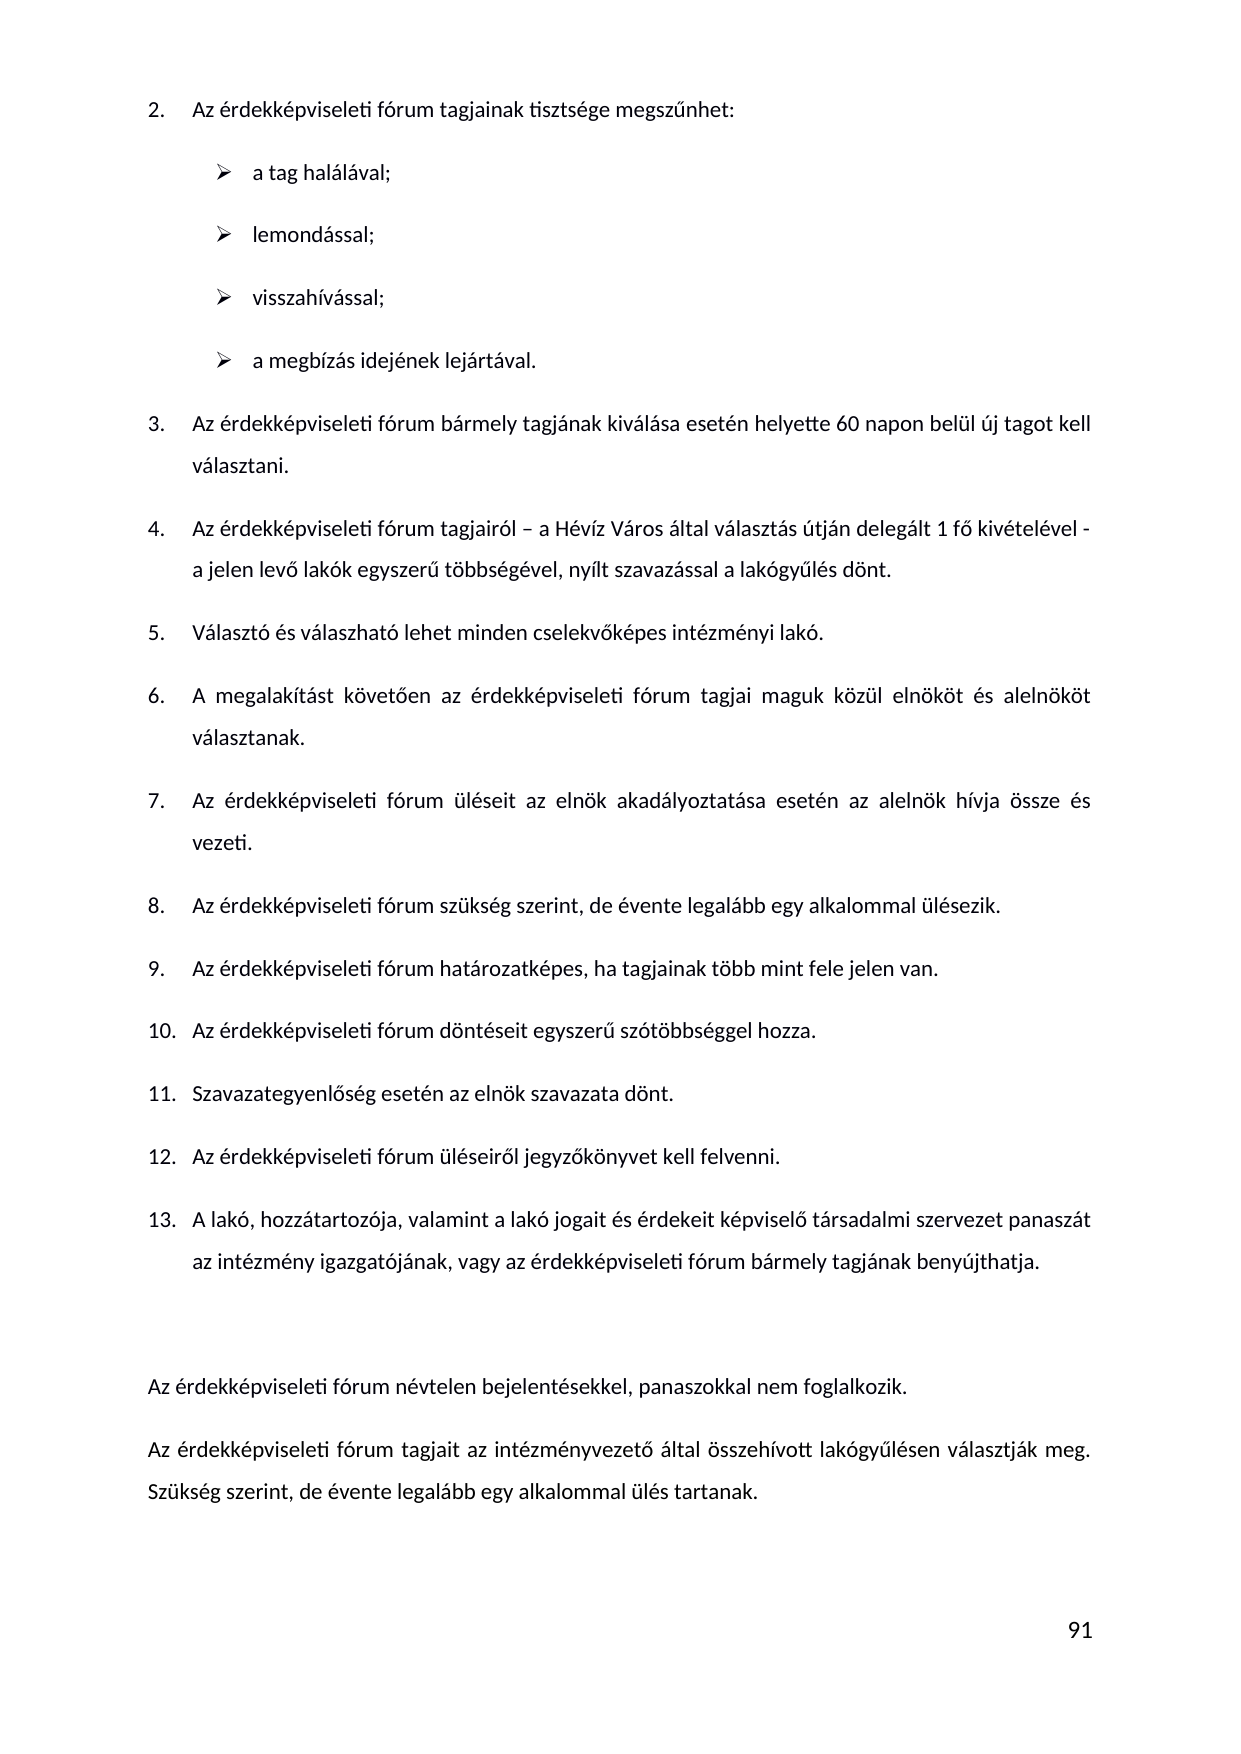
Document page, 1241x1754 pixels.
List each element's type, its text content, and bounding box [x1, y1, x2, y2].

list Az érdekképviseleti fórum határozatképes, ha tagjainak több mint fele jelen van. [148, 954, 1093, 982]
text Az érdekképviseleti fórum névtelen bejelentésekkel, panaszokkal nem foglalkozik. [148, 1372, 1093, 1401]
list a megbízás idejének lejártával. [215, 346, 1093, 374]
text Az érdekképviseleti fórum tagjait az intézményvezető által összehívott lakógyűlésen választják meg. Szükség szerint, de évente legalább egy alkalommal ülés tartanak. [148, 1435, 1093, 1505]
list Választó és válaszható lehet minden cselekvőképes intézményi lakó. [148, 618, 1093, 646]
list Az érdekképviseleti fórum bármely tagjának kiválása esetén helyette 60 napon belül új tagot kell választani. [148, 409, 1093, 479]
list Az érdekképviseleti fórum tagjairól – a Hévíz Város által választás útján delegált 1 fő kivételével - a jelen levő lakók egyszerű többségével, nyílt szavazással a lakógyűlés dönt. [148, 514, 1093, 584]
list a tag halálával; [215, 158, 1093, 186]
list Az érdekképviseleti fórum üléseiről jegyzőkönyvet kell felvenni. [148, 1142, 1093, 1170]
list Az érdekképviseleti fórum tagjainak tisztsége megszűnhet: [148, 95, 1093, 123]
list A megalakítást követően az érdekképviseleti fórum tagjai maguk közül elnököt és alelnököt választanak. [148, 681, 1093, 751]
list Az érdekképviseleti fórum üléseit az elnök akadályoztatása esetén az alelnök hívja össze és vezeti. [148, 786, 1093, 856]
list lemondással; [215, 220, 1093, 248]
list Az érdekképviseleti fórum döntéseit egyszerű szótöbbséggel hozza. [148, 1016, 1093, 1044]
list A lakó, hozzátartozója, valamint a lakó jogait és érdekeit képviselő társadalmi szervezet panaszát az intézmény igazgatójának, vagy az érdekképviseleti fórum bármely tagjának benyújthatja. [148, 1205, 1093, 1275]
list Az érdekképviseleti fórum szükség szerint, de évente legalább egy alkalommal ülésezik. [148, 891, 1093, 919]
list Szavazategyenlőség esetén az elnök szavazata dönt. [148, 1079, 1093, 1107]
list visszahívással; [215, 283, 1093, 311]
